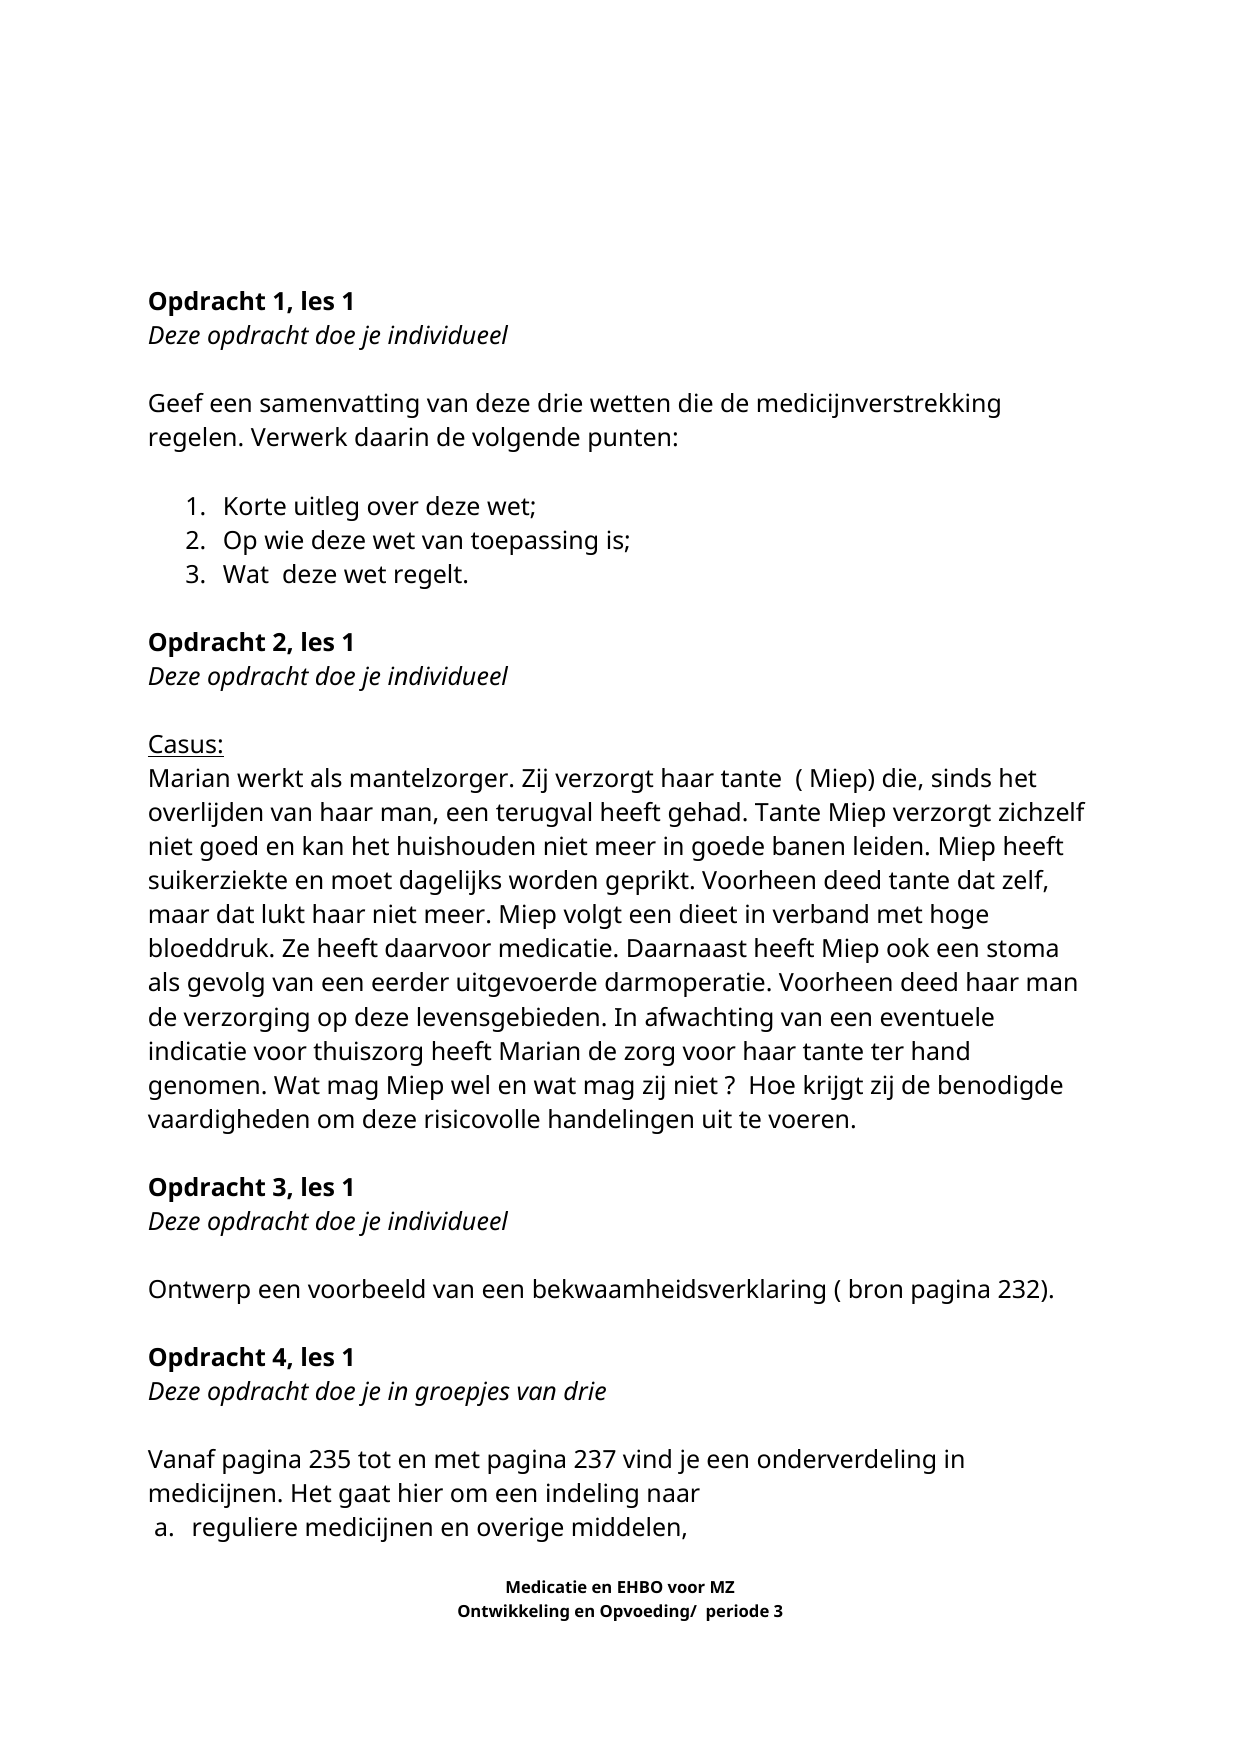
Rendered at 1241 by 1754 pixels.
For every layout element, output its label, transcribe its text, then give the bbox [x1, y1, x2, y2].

text Ontwerp een voorbeeld van een bekwaamheidsverklaring ( bron pagina 232). [148, 1272, 1093, 1306]
list reguliere medicijnen en overige middelen, [154, 1510, 1093, 1544]
text Deze opdracht doe je in groepjes van drie [148, 1374, 1093, 1408]
list Op wie deze wet van toepassing is; [185, 522, 1093, 556]
text Opdracht 2, les 1 [148, 624, 1093, 658]
list Wat deze wet regelt. [185, 556, 1093, 590]
text Vanaf pagina 235 tot en met pagina 237 vind je een onderverdeling in medicijnen. Het gaat hier om een indeling naar [148, 1442, 1093, 1510]
text Deze opdracht doe je individueel [148, 318, 1093, 352]
text Opdracht 3, les 1 [148, 1169, 1093, 1203]
text Marian werkt als mantelzorger. Zij verzorgt haar tante ( Miep) die, sinds het overlijden van haar man, een terugval heeft gehad. Tante Miep verzorgt zichzelf niet goed en kan het huishouden niet meer in goede banen leiden. Miep heeft suikerziekte en moet dagelijks worden geprikt. Voorheen deed tante dat zelf, maar dat lukt haar niet meer. Miep volgt een dieet in verband met hoge bloeddruk. Ze heeft daarvoor medicatie. Daarnaast heeft Miep ook een stoma als gevolg van een eerder uitgevoerde darmoperatie. Voorheen deed haar man de verzorging op deze levensgebieden. In afwachting van een eventuele indicatie voor thuiszorg heeft Marian de zorg voor haar tante ter hand genomen. Wat mag Miep wel en wat mag zij niet ? Hoe krijgt zij de benodigde vaardigheden om deze risicovolle handelingen uit te voeren. [148, 761, 1093, 1135]
text Casus: [148, 727, 1093, 761]
text Opdracht 4, les 1 [148, 1340, 1093, 1374]
text Deze opdracht doe je individueel [148, 1203, 1093, 1238]
list Korte uitleg over deze wet; [185, 488, 1093, 522]
text Deze opdracht doe je individueel [148, 658, 1093, 693]
text Opdracht 1, les 1 [148, 284, 1093, 318]
text Geef een samenvatting van deze drie wetten die de medicijnverstrekking regelen. Verwerk daarin de volgende punten: [148, 386, 1093, 454]
